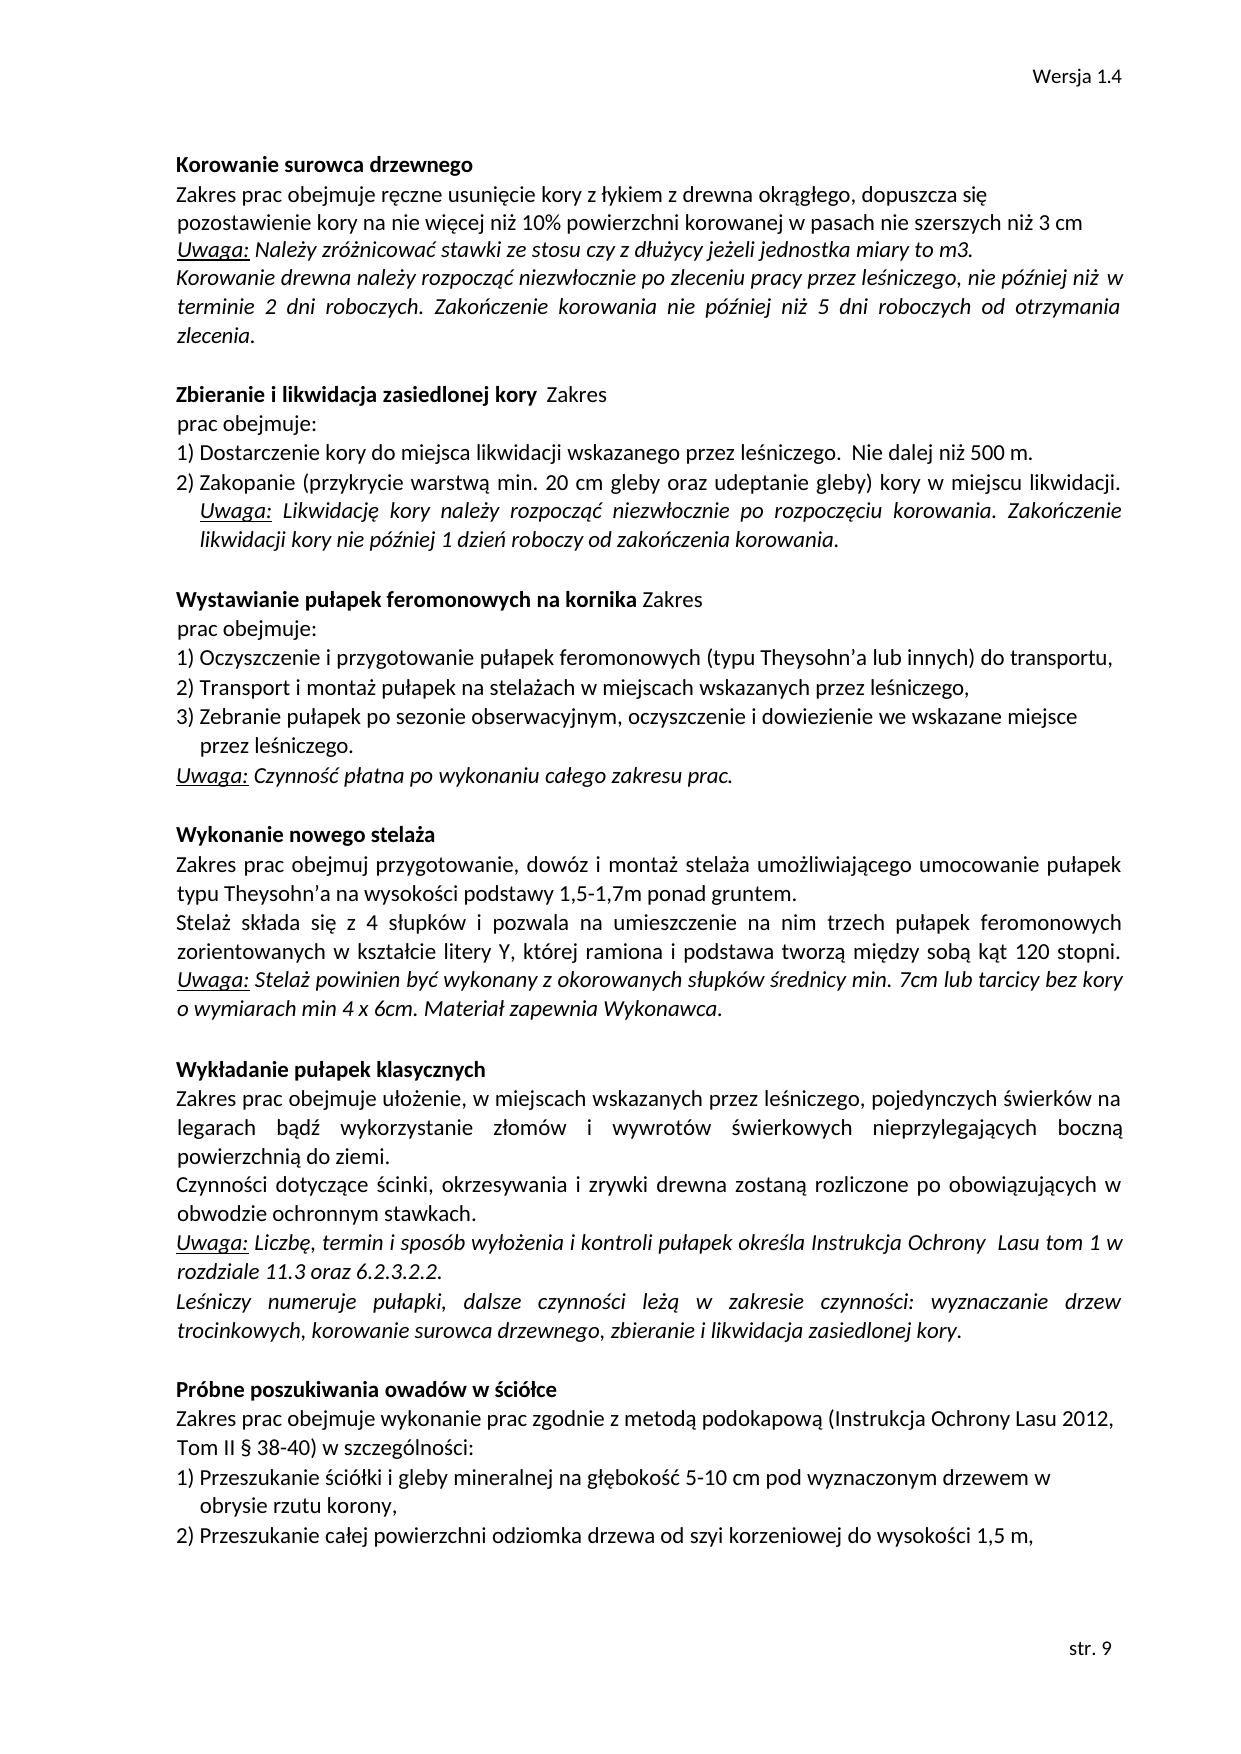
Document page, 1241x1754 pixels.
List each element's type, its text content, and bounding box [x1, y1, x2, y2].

text Czynności dotyczące ścinki, okrzesywania i zrywki drewna zostaną rozliczone po obowiązujących w obwodzie ochronnym stawkach. [176, 1171, 1123, 1227]
text Zakres prac obejmuje ręczne usunięcie kory z łykiem z drewna okrągłego, dopuszcza się [176, 180, 1137, 208]
subtitle Próbne poszukiwania owadów w ściółce [176, 1375, 1137, 1403]
list Zebranie pułapek po sezonie obserwacyjnym, oczyszczenie i dowiezienie we wskazane miejsce przez leśniczego. [176, 702, 1123, 759]
list Transport i montaż pułapek na stelażach w miejscach wskazanych przez leśniczego, [176, 673, 1137, 701]
text Stelaż składa się z 4 słupków i pozwala na umieszczenie na nim trzech pułapek feromonowych zorientowanych w kształcie litery Y, której ramiona i podstawa tworzą między sobą kąt 120 stopni. Uwaga: Stelaż powinien być wykonany z okorowanych słupków średnicy min. 7cm lub tarcicy bez kory o wymiarach min 4 x 6cm. Materiał zapewnia Wykonawca. [176, 908, 1123, 1022]
subtitle Wykładanie pułapek klasycznych [176, 1055, 1137, 1083]
text Zakres prac obejmuje wykonanie prac zgodnie z metodą podokapową (Instrukcja Ochrony Lasu 2012, Tom II § 38-40) w szczególności: [176, 1404, 1137, 1461]
text Zakres prac obejmuje ułożenie, w miejscach wskazanych przez leśniczego, pojedynczych świerków na legarach bądź wykorzystanie złomów i wywrotów świerkowych nieprzylegających boczną powierzchnią do ziemi. [176, 1084, 1123, 1170]
text Zakres prac obejmuj przygotowanie, dowóz i montaż stelaża umożliwiającego umocowanie pułapek typu Theysohn’a na wysokości podstawy 1,5-1,7m ponad gruntem. [176, 850, 1123, 907]
list Zakopanie (przykrycie warstwą min. 20 cm gleby oraz udeptanie gleby) kory w miejscu likwidacji. Uwaga: Likwidację kory należy rozpocząć niezwłocznie po rozpoczęciu korowania. Zakończenie likwidacji kory nie później 1 dzień roboczy od zakończenia korowania. [176, 468, 1123, 553]
list Przeszukanie całej powierzchni odziomka drzewa od szyi korzeniowej do wysokości 1,5 m, [176, 1521, 1137, 1549]
list Dostarczenie kory do miejsca likwidacji wskazanego przez leśniczego. Nie dalej niż 500 m. [176, 438, 1137, 466]
text Uwaga: Liczbę, termin i sposób wyłożenia i kontroli pułapek określa Instrukcja Ochrony Lasu tom 1 w rozdziale 11.3 oraz 6.2.3.2.2. [176, 1228, 1123, 1285]
subtitle Wykonanie nowego stelaża [176, 821, 1137, 849]
text Uwaga: Należy zróżnicować stawki ze stosu czy z dłużycy jeżeli jednostka miary to m3. [177, 236, 1137, 263]
subtitle Korowanie surowca drzewnego [176, 150, 1137, 178]
text pozostawienie kory na nie więcej niż 10% powierzchni korowanej w pasach nie szerszych niż 3 cm [177, 208, 1137, 236]
text Korowanie drewna należy rozpocząć niezwłocznie po zleceniu pracy przez leśniczego, nie później niż w terminie 2 dni roboczych. Zakończenie korowania nie później niż 5 dni roboczych od otrzymania zlecenia. [176, 263, 1123, 349]
text Zbieranie i likwidacja zasiedlonej kory Zakres prac obejmuje: [176, 380, 607, 437]
list Przeszukanie ściółki i gleby mineralnej na głębokość 5-10 cm pod wyznaczonym drzewem w obrysie rzutu korony, [176, 1463, 1123, 1519]
text Uwaga: Czynność płatna po wykonaniu całego zakresu prac. [176, 761, 1137, 789]
text Wystawianie pułapek feromonowych na kornika Zakres prac obejmuje: [176, 586, 737, 642]
list Oczyszczenie i przygotowanie pułapek feromonowych (typu Theysohn’a lub innych) do transportu, [176, 643, 1137, 671]
text Leśniczy numeruje pułapki, dalsze czynności leżą w zakresie czynności: wyznaczanie drzew trocinkowych, korowanie surowca drzewnego, zbieranie i likwidacja zasiedlonej kory. [176, 1287, 1123, 1344]
